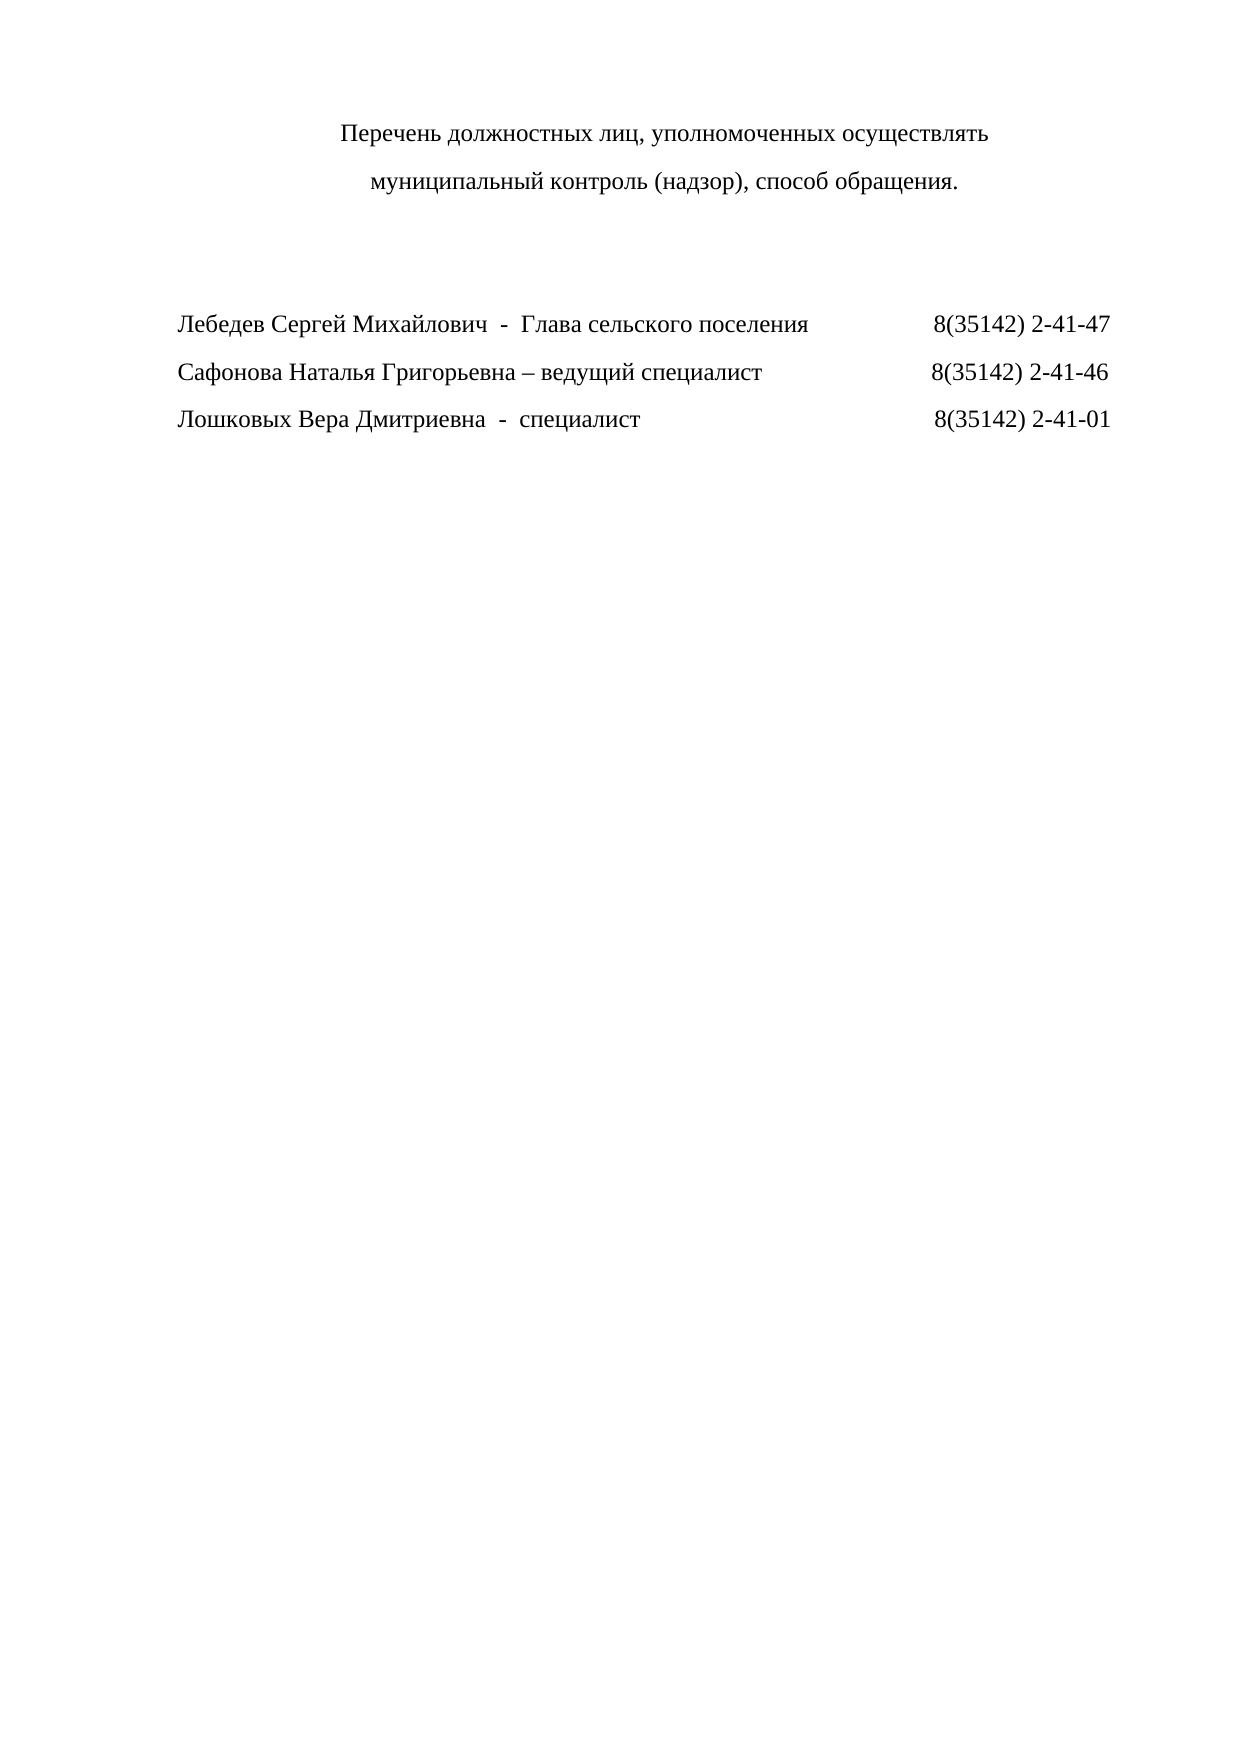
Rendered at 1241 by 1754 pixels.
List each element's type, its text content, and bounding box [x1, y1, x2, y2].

text муниципальный контроль (надзор), способ обращения. [177, 166, 1152, 194]
text Лошковых Вера Дмитриевна - специалист 8(35142) 2-41-01 [177, 404, 1152, 433]
text Лебедев Сергей Михайлович - Глава сельского поселения 8(35142) 2-41-47 [177, 309, 1152, 338]
text Перечень должностных лиц, уполномоченных осуществлять [177, 118, 1152, 147]
text Сафонова Наталья Григорьевна – ведущий специалист 8(35142) 2-41-46 [177, 357, 1152, 385]
